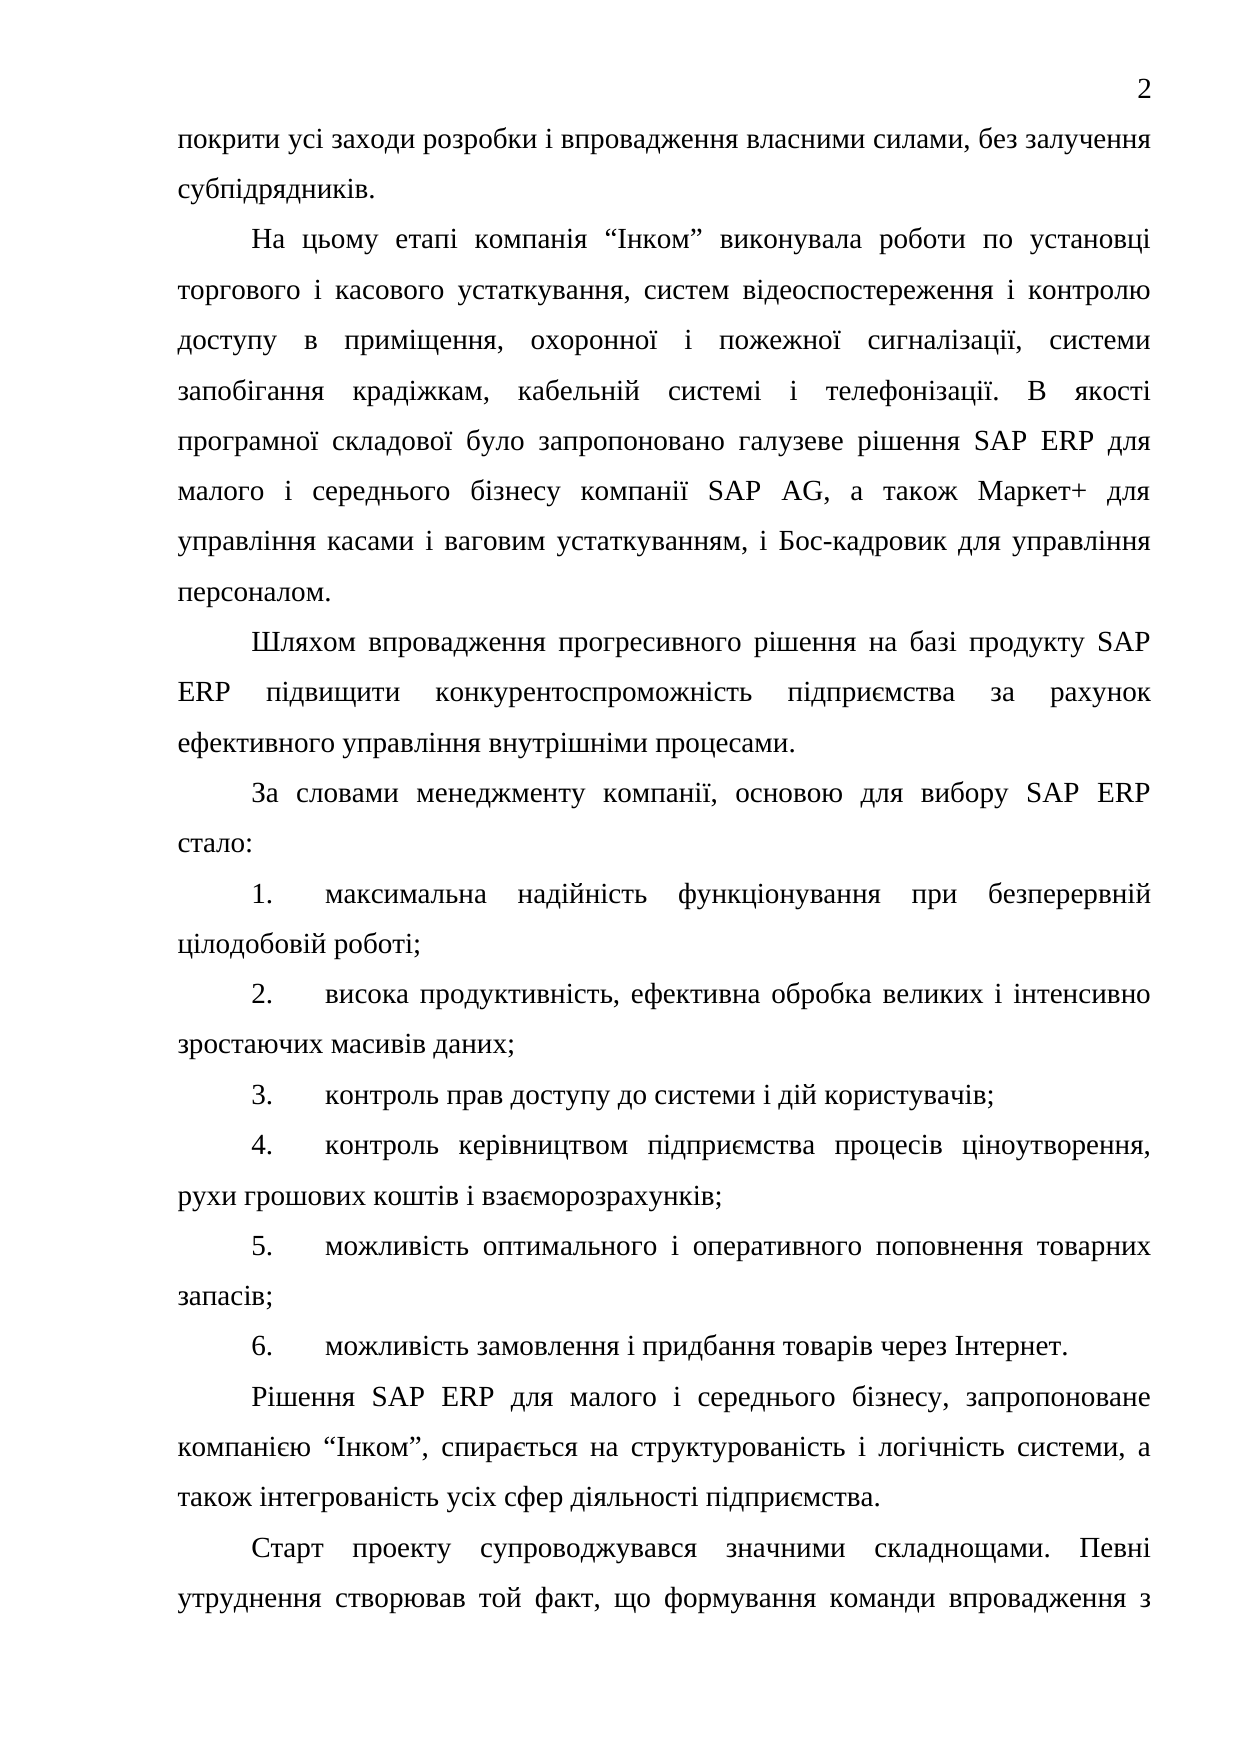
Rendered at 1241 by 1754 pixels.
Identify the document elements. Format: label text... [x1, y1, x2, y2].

text За словами менеджменту компанії, основою для вибору SAP ERP стало: [177, 775, 1152, 859]
text Рішення SAP ERP для малого і середнього бізнесу, запропоноване компанією “Інком”, спирається на структурованість і логічність системи, а також інтегрованість усіх сфер діяльності підприємства. [177, 1379, 1152, 1513]
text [177, 1530, 1152, 1614]
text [177, 121, 1152, 205]
text На цьому етапі компанія “Інком” виконувала роботи по установці торгового і касового устаткування, систем відеоспостереження і контролю доступу в приміщення, охоронної і пожежної сигналізації, системи запобігання крадіжкам, кабельній системі і телефонізації. В якості програмної складової було запропоновано галузеве рішення SAP ERP для малого і середнього бізнесу компанії SAP AG, а також Маркет+ для управління касами і ваговим устаткуванням, і Бос-кадровик для управління персоналом. [177, 222, 1152, 607]
list можливість замовлення і придбання товарів через Інтернет. [177, 1328, 1152, 1362]
list максимальна надійність функціонування при безперервній цілодобовій роботі; [177, 876, 1152, 959]
list висока продуктивність, ефективна обробка великих і інтенсивно зростаючих масивів даних; [177, 976, 1152, 1060]
list контроль прав доступу до системи і дій користувачів; [177, 1077, 1152, 1111]
text Шляхом впровадження прогресивного рішення на базі продукту SAP ERP підвищити конкурентоспроможність підприємства за рахунок ефективного управління внутрішніми процесами. [177, 624, 1152, 758]
list можливість оптимального і оперативного поповнення товарних запасів; [177, 1228, 1152, 1312]
list контроль керівництвом підприємства процесів ціноутворення, рухи грошових коштів і взаєморозрахунків; [177, 1127, 1152, 1211]
